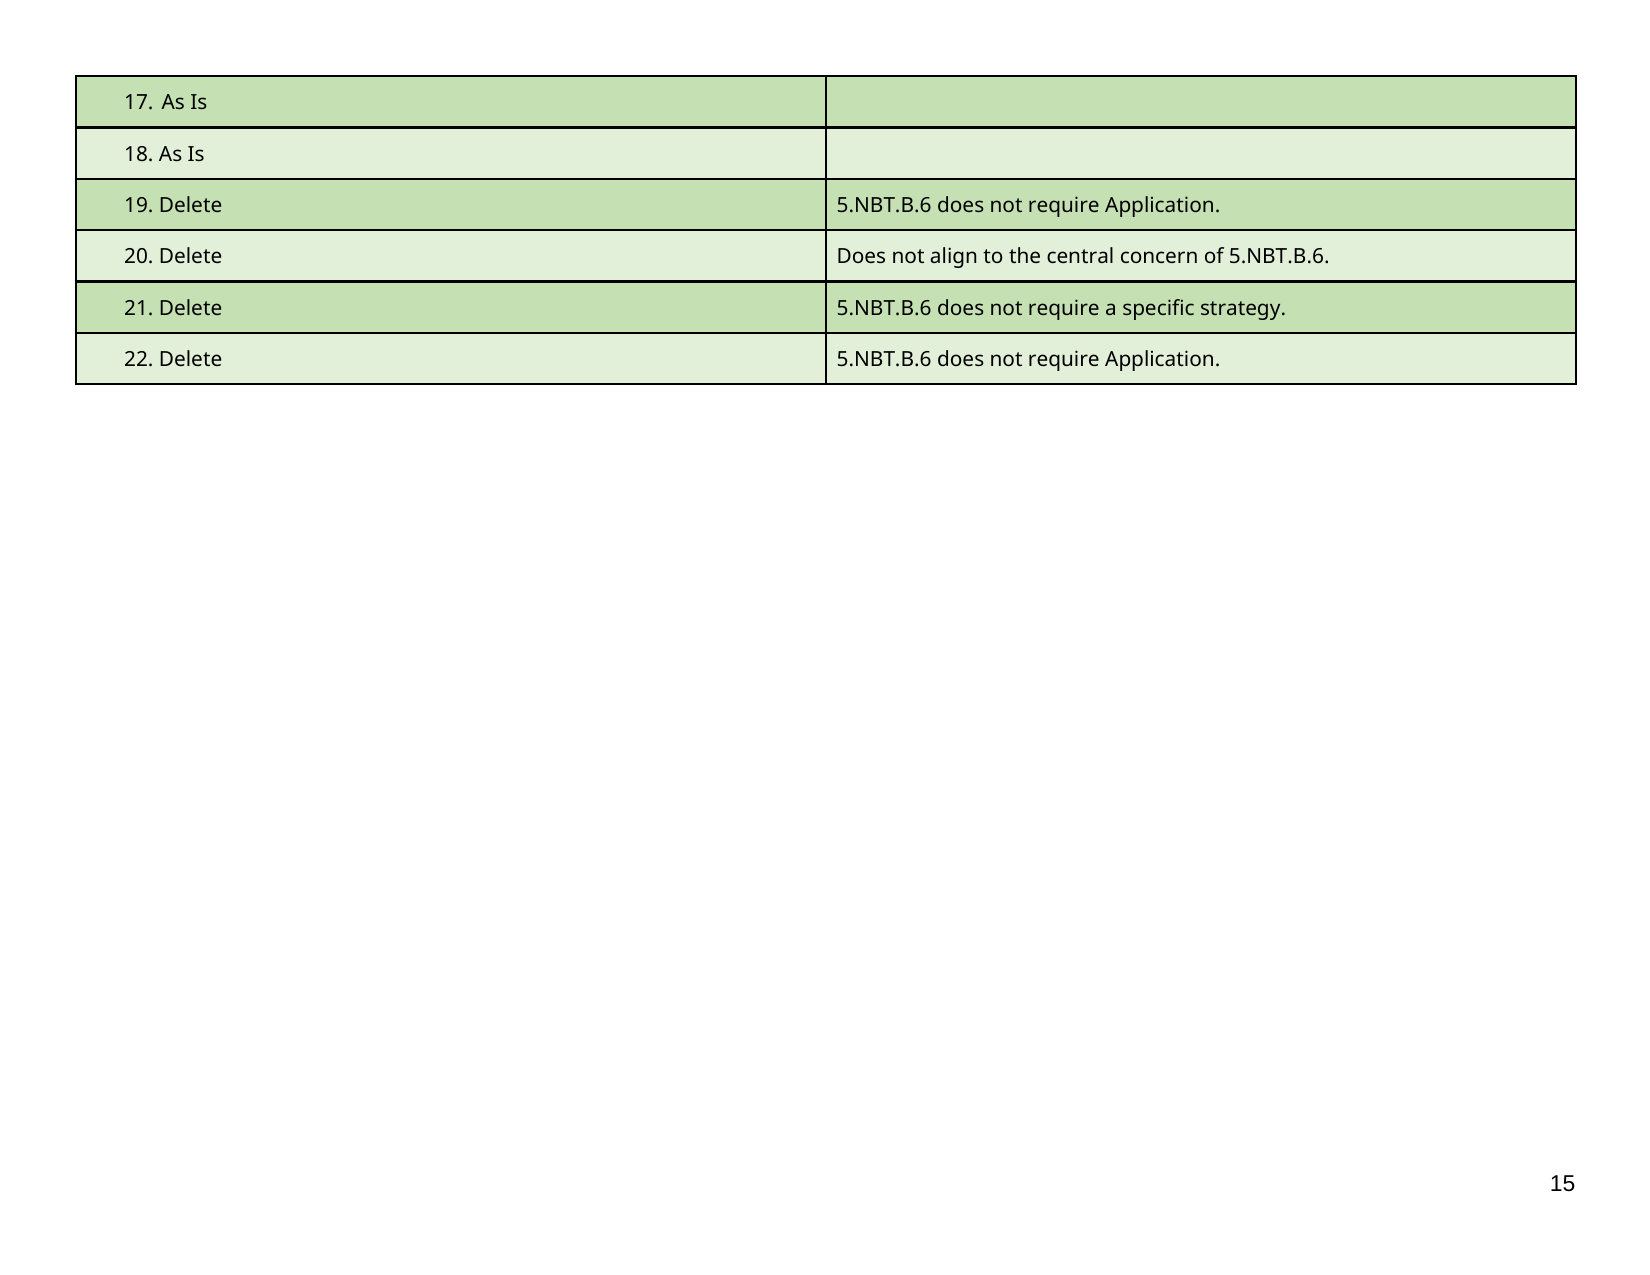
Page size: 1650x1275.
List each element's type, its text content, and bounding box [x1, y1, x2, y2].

table_cell 5.NBT.B.6 does not require Application. [827, 180, 1575, 229]
table_cell 19. Delete [77, 180, 825, 229]
table_cell As Is [77, 77, 825, 126]
table_cell 5.NBT.B.6 does not require Application. [827, 334, 1575, 383]
table_cell 21. Delete [77, 283, 825, 332]
table_cell [827, 129, 1575, 178]
table_cell Does not align to the central concern of 5.NBT.B.6. [827, 231, 1575, 280]
table_cell [827, 77, 1575, 126]
table_cell 18. As Is [77, 129, 825, 178]
table_cell 22. Delete [77, 334, 825, 383]
table_cell 5.NBT.B.6 does not require a specific strategy. [827, 283, 1575, 332]
table_cell 20. Delete [77, 231, 825, 280]
